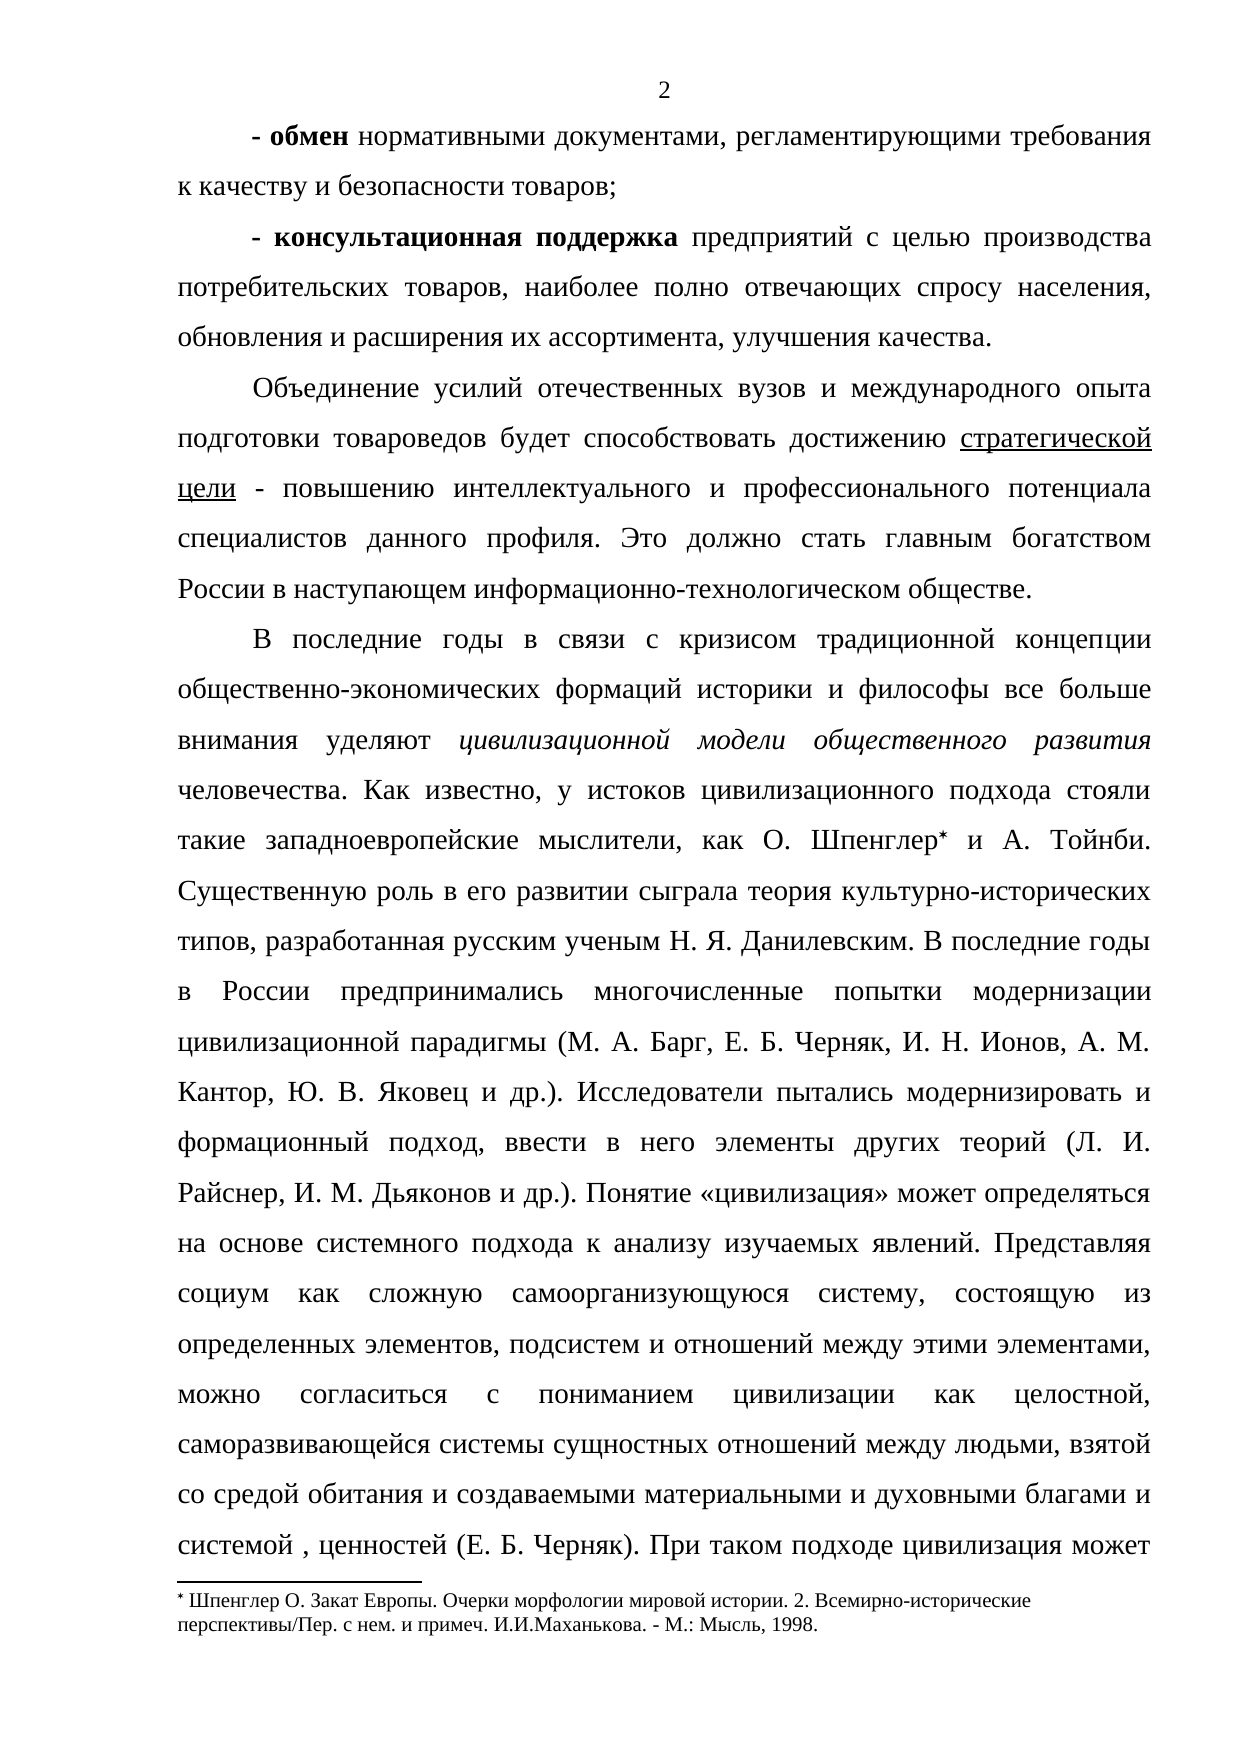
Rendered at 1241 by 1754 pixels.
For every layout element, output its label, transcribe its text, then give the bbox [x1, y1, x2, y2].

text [177, 621, 1152, 1561]
text - консультационная поддержка предприятий с целью производства потребительских товаров, наиболее полно отвечающих спросу населения, обновления и расширения их ассортимента, улучшения качества. [177, 219, 1152, 353]
text - обмен нормативными документами, регламентирующими требования к качеству и безопасности товаров; [177, 118, 1152, 202]
text Объединение усилий отечественных вузов и международного опыта подготовки товароведов будет способствовать достижению стратегической цели - повышению интеллектуального и профессионального потенциала специалистов данного профиля. Это должно стать главным богатством России в наступающем информационно-технологическом обществе. [177, 370, 1152, 604]
